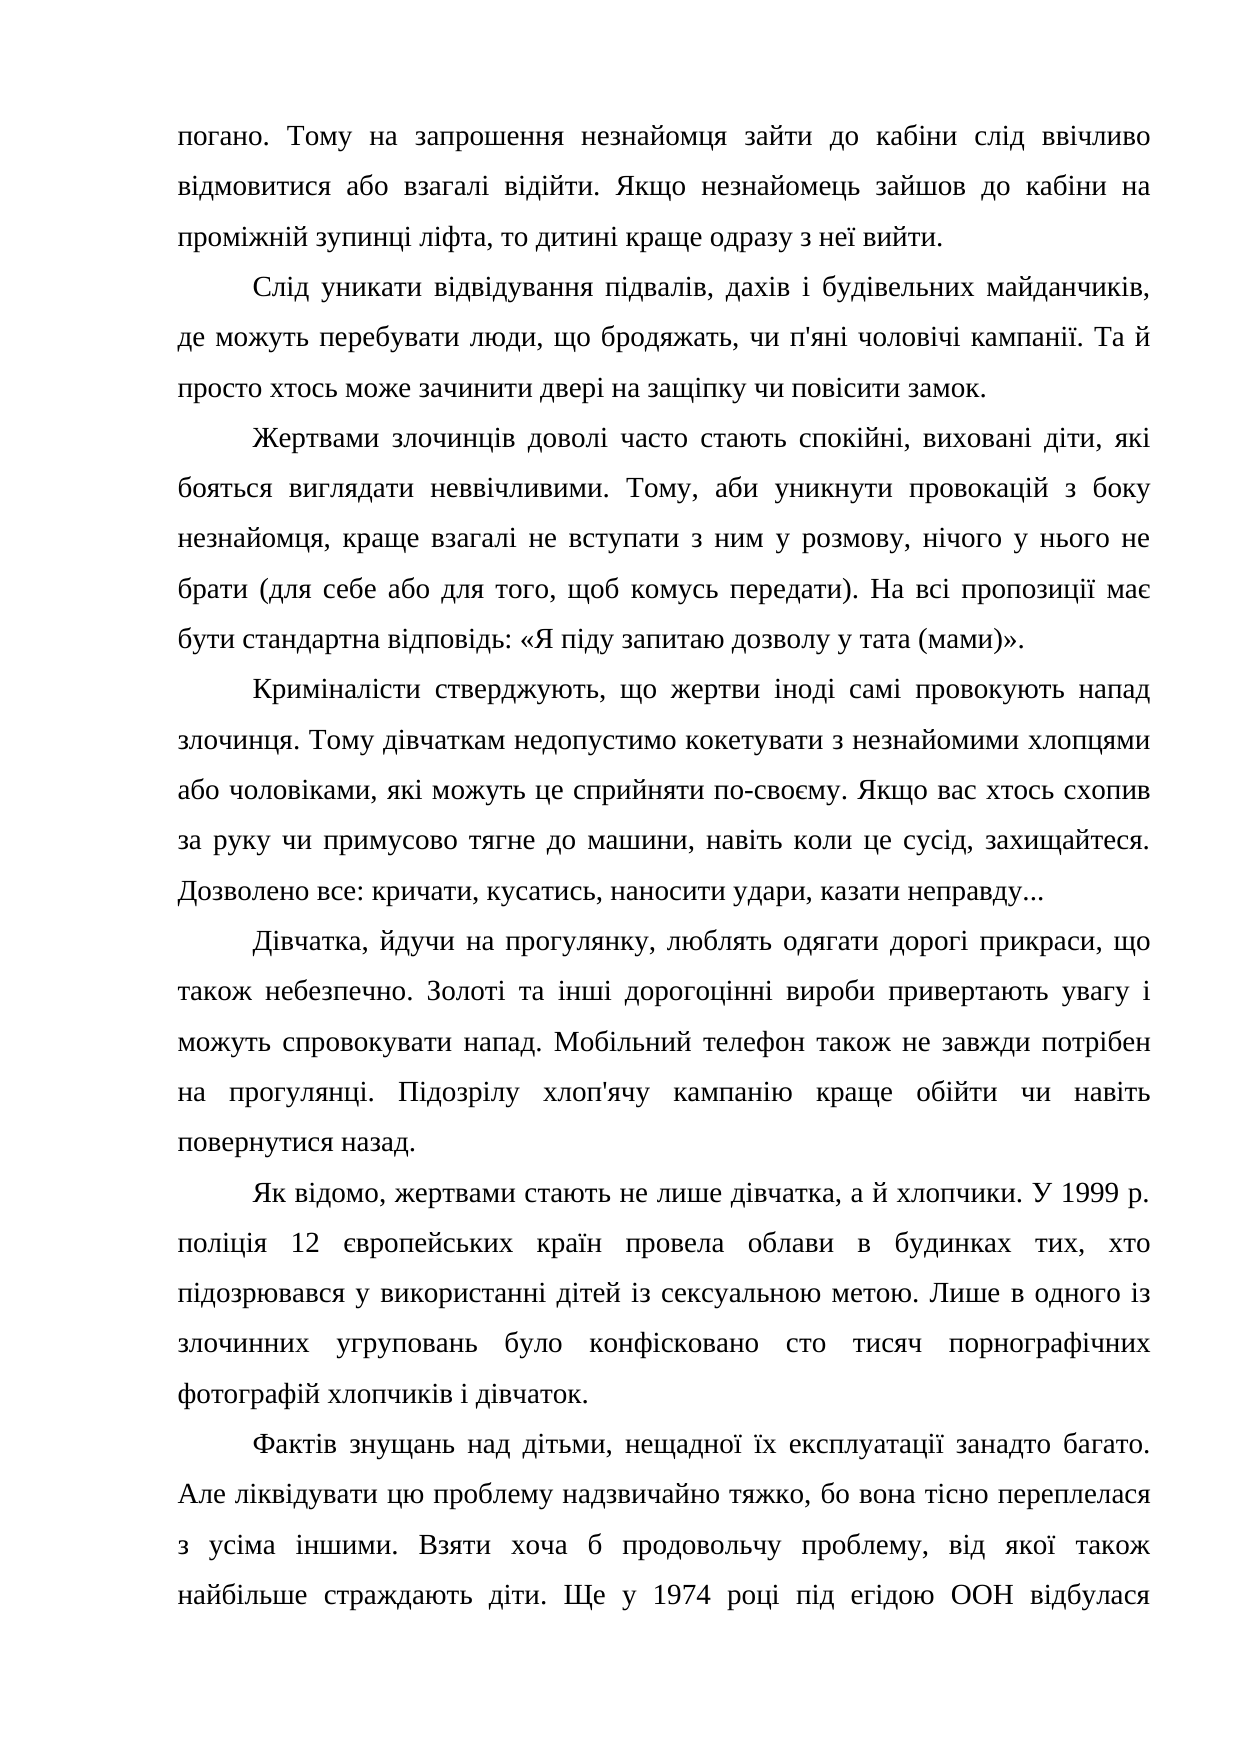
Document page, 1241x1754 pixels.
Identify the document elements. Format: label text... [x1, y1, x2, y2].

text Дівчатка, йдучи на прогулянку, люблять одягати дорогі прикраси, що також небезпечно. Золоті та інші дорогоцінні вироби привертають увагу і можуть спровокувати напад. Мобільний телефон також не завжди потрібен на прогулянці. Підозрілу хлоп'ячу кампанію краще обійти чи навіть повернутися назад. [177, 923, 1152, 1158]
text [177, 118, 1152, 252]
text Слід уникати відвідування підвалів, дахів і будівельних майданчиків, де можуть перебувати люди, що бродяжать, чи п'яні чоловічі кампанії. Та й просто хтось може зачинити двері на защіпку чи повісити замок. [177, 269, 1152, 403]
text Жертвами злочинців доволі часто стають спокійні, виховані діти, які бояться виглядати неввічливими. Тому, аби уникнути провокацій з боку незнайомця, краще взагалі не вступати з ним у розмову, нічого у нього не брати (для себе або для того, щоб комусь передати). На всі пропозиції має бути стандартна відповідь: «Я піду запитаю дозволу у тата (мами)». [177, 420, 1152, 655]
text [177, 1426, 1152, 1611]
text Як відомо, жертвами стають не лише дівчатка, а й хлопчики. У 1999 р. поліція 12 європейських країн провела облави в будинках тих, хто підозрювався у використанні дітей із сексуальною метою. Лише в одного із злочинних угруповань було конфісковано сто тисяч порнографічних фотографій хлопчиків і дівчаток. [177, 1175, 1152, 1409]
text Криміналісти стверджують, що жертви іноді самі провокують напад злочинця. Тому дівчаткам недопустимо кокетувати з незнайомими хлопцями або чоловіками, які можуть це сприйняти по-своєму. Якщо вас хтось схопив за руку чи примусово тягне до машини, навіть коли це сусід, захищайтеся. Дозволено все: кричати, кусатись, наносити удари, казати неправду... [177, 672, 1152, 906]
